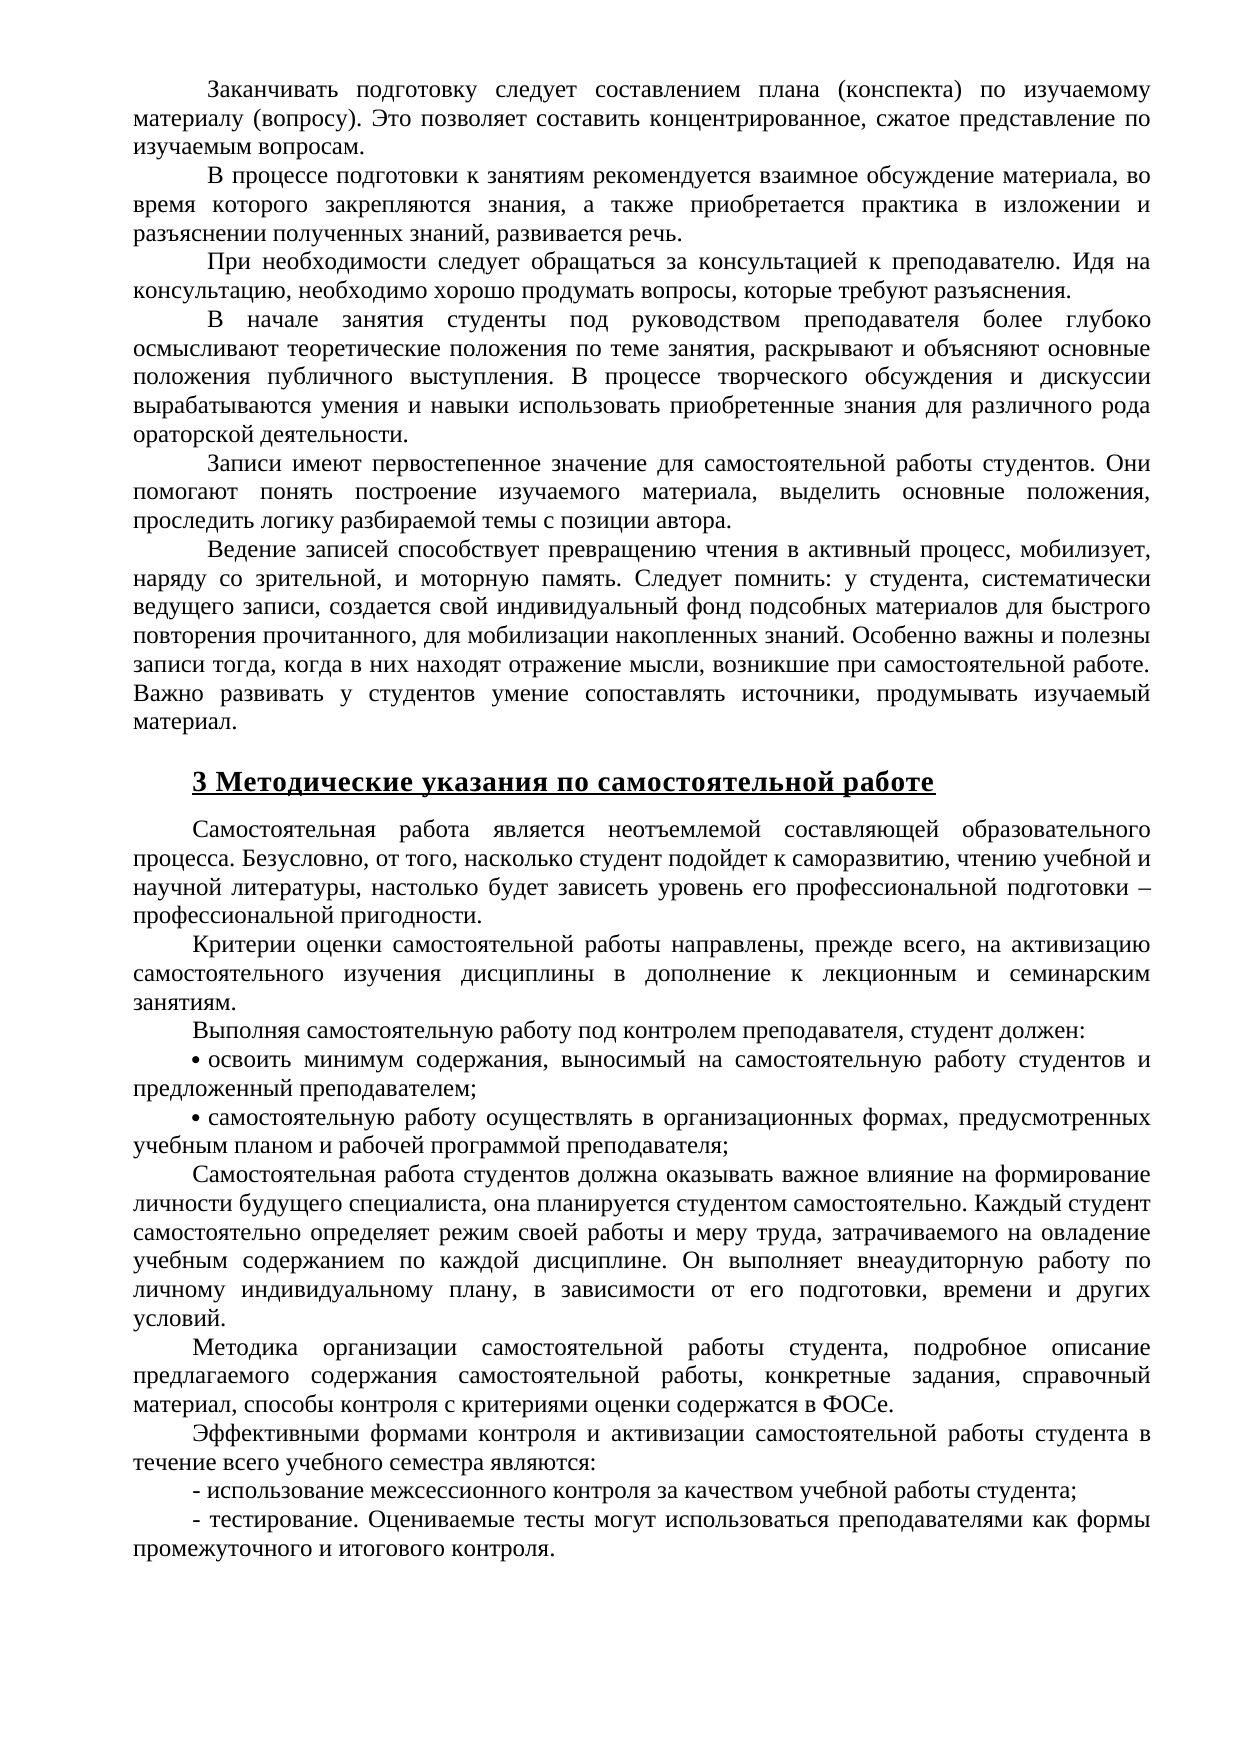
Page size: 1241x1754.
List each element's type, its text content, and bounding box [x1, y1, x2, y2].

list самостоятельную работу осуществлять в организационных формах, предусмотренных учебным планом и рабочей программой преподавателя; [133, 1102, 1152, 1159]
text 3 Методические указания по самостоятельной работе [133, 764, 1152, 797]
text Самостоятельная работа студентов должна оказывать важное влияние на формирование личности будущего специалиста, она планируется студентом самостоятельно. Каждый студент самостоятельно определяет режим своей работы и меру труда, затрачиваемого на овладение учебным содержанием по каждой дисциплине. Он выполняет внеаудиторную работу по личному индивидуальному плану, в зависимости от его подготовки, времени и других условий. [133, 1159, 1152, 1332]
list освоить минимум содержания, выносимый на самостоятельную работу студентов и предложенный преподавателем; [133, 1044, 1152, 1102]
text Методика организации самостоятельной работы студента, подробное описание предлагаемого содержания самостоятельной работы, конкретные задания, справочный материал, способы контроля с критериями оценки содержатся в ФОСе. [133, 1332, 1152, 1418]
text Заканчивать подготовку следует составлением плана (конспекта) по изучаемому материалу (вопросу). Это позволяет составить концентрированное, сжатое представление по изучаемым вопросам. [133, 74, 1152, 160]
text Самостоятельная работа является неотъемлемой составляющей образовательного процесса. Безусловно, от того, насколько студент подойдет к саморазвитию, чтению учебной и научной литературы, настолько будет зависеть уровень его профессиональной подготовки – профессиональной пригодности. [133, 814, 1152, 929]
text В начале занятия студенты под руководством преподавателя более глубоко осмысливают теоретические положения по теме занятия, раскрывают и объясняют основные положения публичного выступления. В процессе творческого обсуждения и дискуссии вырабатываются умения и навыки использовать приобретенные знания для различного рода ораторской деятельности. [133, 304, 1152, 448]
text При необходимости следует обращаться за консультацией к преподавателю. Идя на консультацию, необходимо хорошо продумать вопросы, которые требуют разъяснения. [133, 246, 1152, 304]
text Выполняя самостоятельную работу под контролем преподавателя, студент должен: [133, 1015, 1152, 1044]
text Эффективными формами контроля и активизации самостоятельной работы студента в течение всего учебного семестра являются: [133, 1418, 1152, 1475]
text - использование межсессионного контроля за качеством учебной работы студента; [133, 1475, 1152, 1504]
text - тестирование. Оцениваемые тесты могут использоваться преподавателями как формы промежуточного и итогового контроля. [133, 1504, 1152, 1562]
text В процессе подготовки к занятиям рекомендуется взаимное обсуждение материала, во время которого закрепляются знания, а также приобретается практика в изложении и разъяснении полученных знаний, развивается речь. [133, 160, 1152, 246]
text Записи имеют первостепенное значение для самостоятельной работы студентов. Они помогают понять построение изучаемого материала, выделить основные положения, проследить логику разбираемой темы с позиции автора. [133, 448, 1152, 534]
text Ведение записей способствует превращению чтения в активный процесс, мобилизует, наряду со зрительной, и моторную память. Следует помнить: у студента, систематически ведущего записи, создается свой индивидуальный фонд подсобных материалов для быстрого повторения прочитанного, для мобилизации накопленных знаний. Особенно важны и полезны записи тогда, когда в них находят отражение мысли, возникшие при самостоятельной работе. Важно развивать у студентов умение сопоставлять источники, продумывать изучаемый материал. [133, 534, 1152, 735]
text Критерии оценки самостоятельной работы направлены, прежде всего, на активизацию самостоятельного изучения дисциплины в дополнение к лекционным и семинарским занятиям. [133, 929, 1152, 1015]
